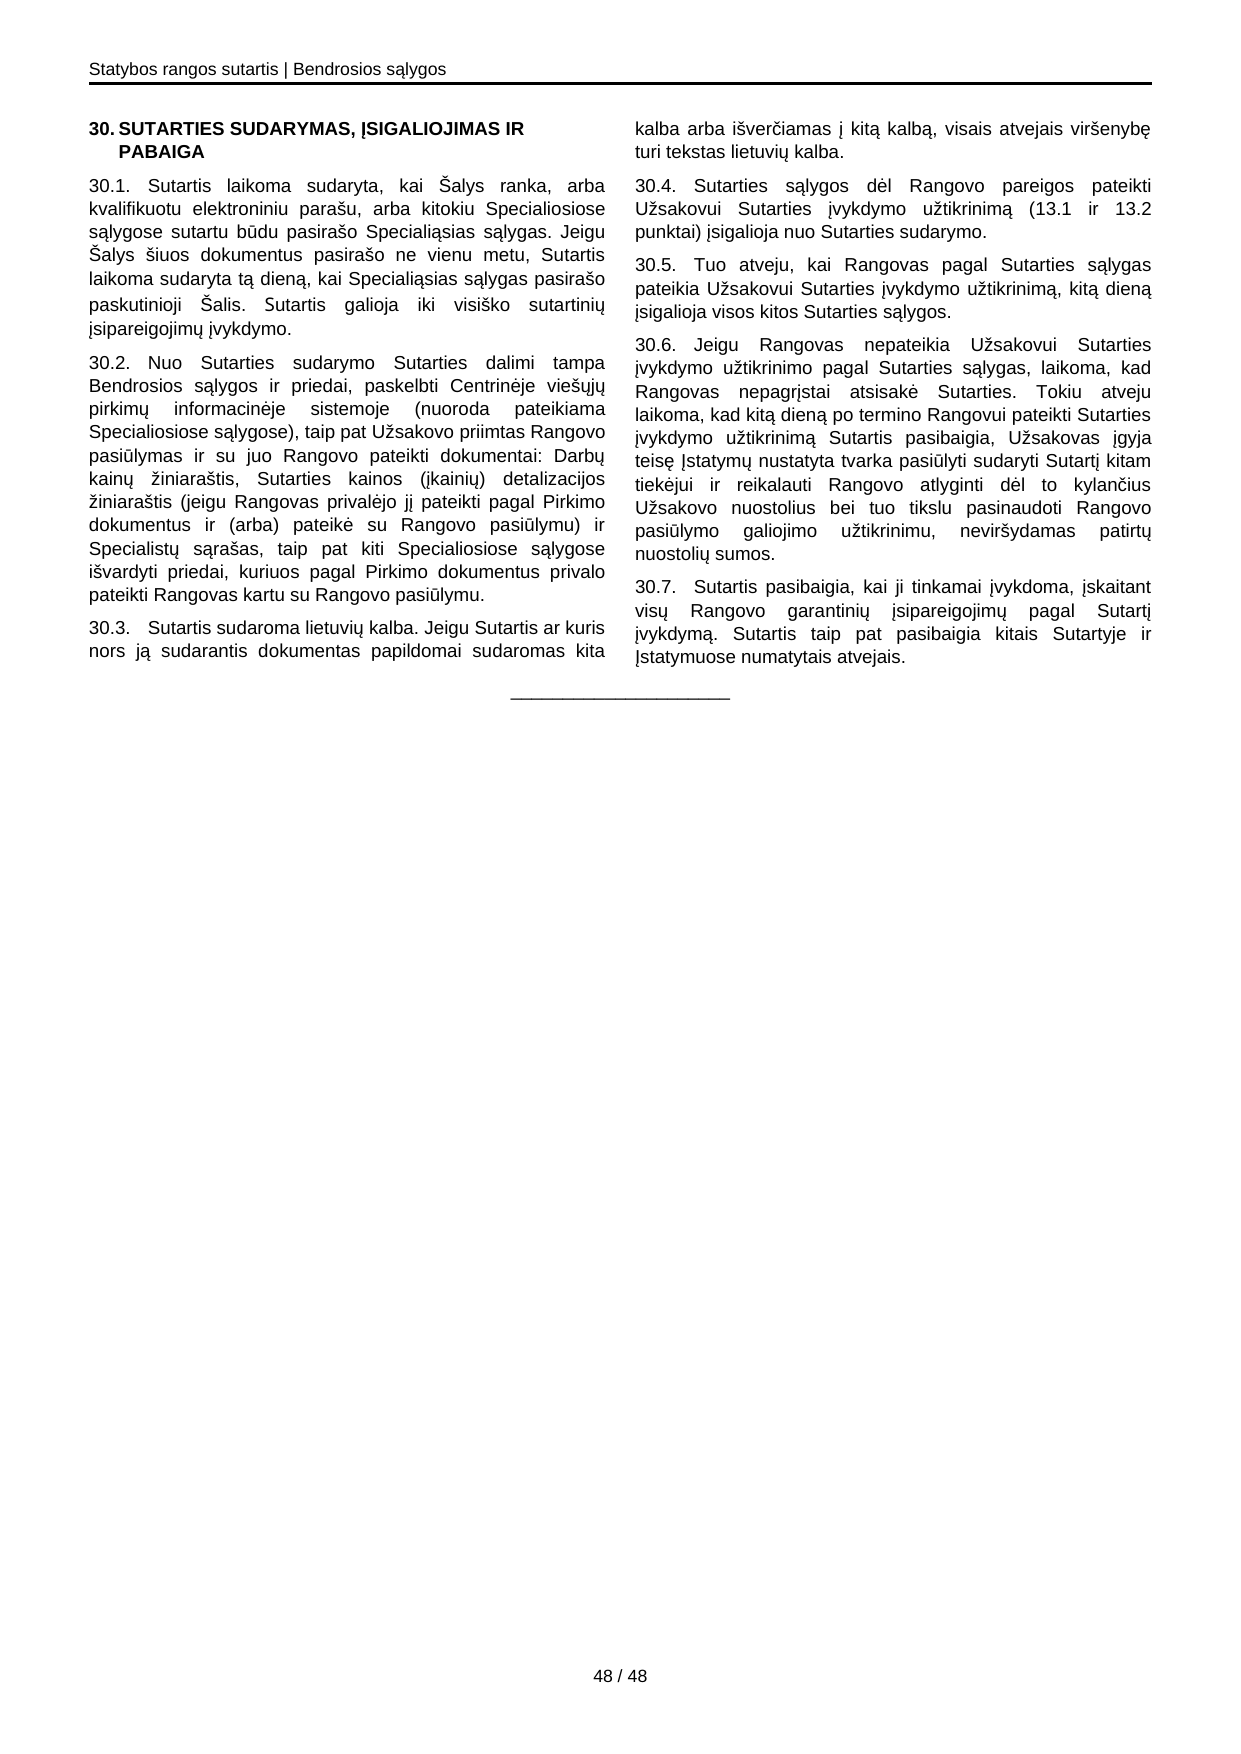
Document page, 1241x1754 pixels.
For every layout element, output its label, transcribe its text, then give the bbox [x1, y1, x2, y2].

list Nuo Sutarties sudarymo Sutarties dalimi tampa Bendrosios sąlygos ir priedai, paskelbti Centrinėje viešųjų pirkimų informacinėje sistemoje (nuoroda pateikiama Specialiosiose sąlygose), taip pat Užsakovo priimtas Rangovo pasiūlymas ir su juo Rangovo pateikti dokumentai: Darbų kainų žiniaraštis, Sutarties kainos (įkainių) detalizacijos žiniaraštis (jeigu Rangovas privalėjo jį pateikti pagal Pirkimo dokumentus ir (arba) pateikė su Rangovo pasiūlymu) ir Specialistų sąrašas, taip pat kiti Specialiosiose sąlygose išvardyti priedai, kuriuos pagal Pirkimo dokumentus privalo pateikti Rangovas kartu su Rangovo pasiūlymu. [89, 351, 605, 605]
list Tuo atveju, kai Rangovas pagal Sutarties sąlygas pateikia Užsakovui Sutarties įvykdymo užtikrinimą, kitą dieną įsigalioja visos kitos Sutarties sąlygos. [635, 254, 1152, 322]
subtitle Sutarties sudarymas, įsigaliojimas ir pabaiga [89, 118, 605, 163]
list Sutartis laikoma sudaryta, kai Šalys ranka, arba kvalifikuotu elektroniniu parašu, arba kitokiu Specialiosiose sąlygose sutartu būdu pasirašo Specialiąsias sąlygas. Jeigu Šalys šiuos dokumentus pasirašo ne vienu metu, Sutartis laikoma sudaryta tą dieną, kai Specialiąsias sąlygas pasirašo paskutinioji Šalis. Sutartis galioja iki visiško sutartinių įsipareigojimų įvykdymo. [89, 174, 605, 340]
list Sutartis pasibaigia, kai ji tinkamai įvykdoma, įskaitant visų Rangovo garantinių įsipareigojimų pagal Sutartį įvykdymą. Sutartis taip pat pasibaigia kitais Sutartyje ir Įstatymuose numatytais atvejais. [635, 576, 1152, 667]
list Sutartis sudaroma lietuvių kalba. Jeigu Sutartis ar kuris nors ją sudarantis dokumentas papildomai sudaromas kita kalba arba išverčiamas į kitą kalbą, visais atvejais viršenybę turi tekstas lietuvių kalba. [89, 617, 605, 662]
list Sutartis sudaroma lietuvių kalba. Jeigu Sutartis ar kuris nors ją sudarantis dokumentas papildomai sudaromas kita kalba arba išverčiamas į kitą kalbą, visais atvejais viršenybę turi tekstas lietuvių kalba. [635, 118, 1152, 163]
list Sutarties sąlygos dėl Rangovo pareigos pateikti Užsakovui Sutarties įvykdymo užtikrinimą (13.1 ir 13.2 punktai) įsigalioja nuo Sutarties sudarymo. [635, 174, 1152, 243]
list Jeigu Rangovas nepateikia Užsakovui Sutarties įvykdymo užtikrinimo pagal Sutarties sąlygas, laikoma, kad Rangovas nepagrįstai atsisakė Sutarties. Tokiu atveju laikoma, kad kitą dieną po termino Rangovui pateikti Sutarties įvykdymo užtikrinimą Sutartis pasibaigia, Užsakovas įgyja teisę Įstatymų nustatyta tvarka pasiūlyti sudaryti Sutartį kitam tiekėjui ir reikalauti Rangovo atlyginti dėl to kylančius Užsakovo nuostolius bei tuo tikslu pasinaudoti Rangovo pasiūlymo galiojimo užtikrinimu, neviršydamas patirtų nuostolių sumos. [635, 334, 1152, 564]
text _____________________ [89, 679, 1152, 701]
